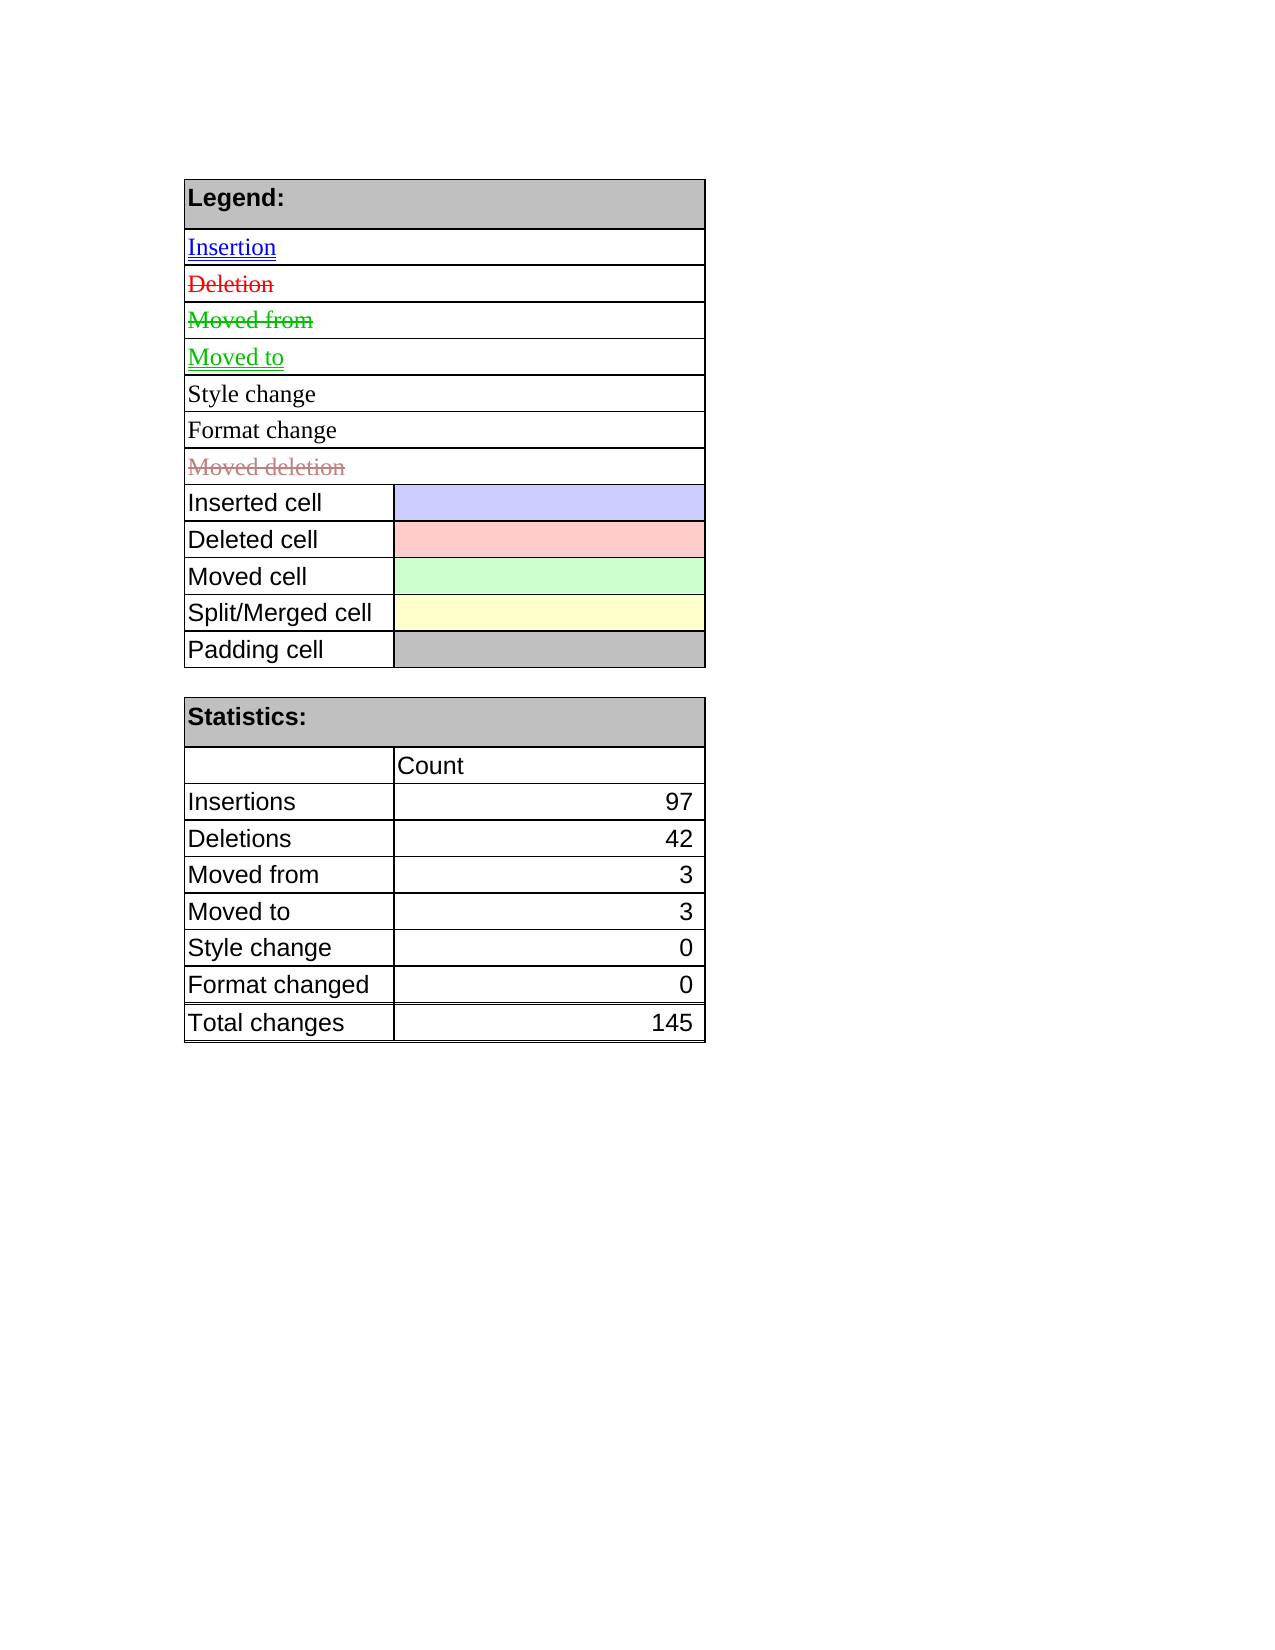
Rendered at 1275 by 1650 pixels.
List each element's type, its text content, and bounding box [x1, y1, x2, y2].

table_cell 3 [395, 857, 704, 892]
table_cell Moved deletion [185, 449, 704, 484]
table_cell Moved cell [185, 558, 393, 593]
table_cell Style change [185, 930, 393, 965]
table_cell 3 [395, 894, 704, 929]
table_cell [185, 748, 393, 782]
table_cell Total changes [185, 1005, 393, 1040]
table_cell Inserted cell [185, 485, 393, 520]
table_cell Moved from [185, 303, 704, 337]
table_cell Padding cell [185, 632, 393, 667]
table_cell Deletion [185, 266, 704, 301]
table_cell Deleted cell [185, 522, 393, 557]
table_cell 0 [395, 930, 704, 965]
table_cell Format changed [185, 967, 393, 1002]
table_cell Style change [185, 376, 704, 411]
table_cell Format change [185, 412, 704, 447]
table_cell [395, 522, 704, 557]
table_cell [395, 485, 704, 520]
table_cell Insertions [185, 784, 393, 819]
table_cell 97 [395, 784, 704, 819]
table_header Legend: [185, 180, 704, 228]
table_cell [395, 632, 704, 667]
table_cell Deletions [185, 821, 393, 856]
table_cell Split/Merged cell [185, 595, 393, 630]
table_cell 42 [395, 821, 704, 856]
table_cell [395, 595, 704, 630]
table_cell Insertion [185, 230, 704, 264]
table_cell Moved to [185, 894, 393, 929]
table_cell Count [395, 748, 704, 782]
table_cell [395, 558, 704, 593]
table_cell 0 [395, 967, 704, 1002]
table_cell Moved to [185, 339, 704, 374]
table_header Statistics: [185, 698, 704, 746]
table_cell Moved from [185, 857, 393, 892]
table_cell 145 [395, 1005, 704, 1040]
